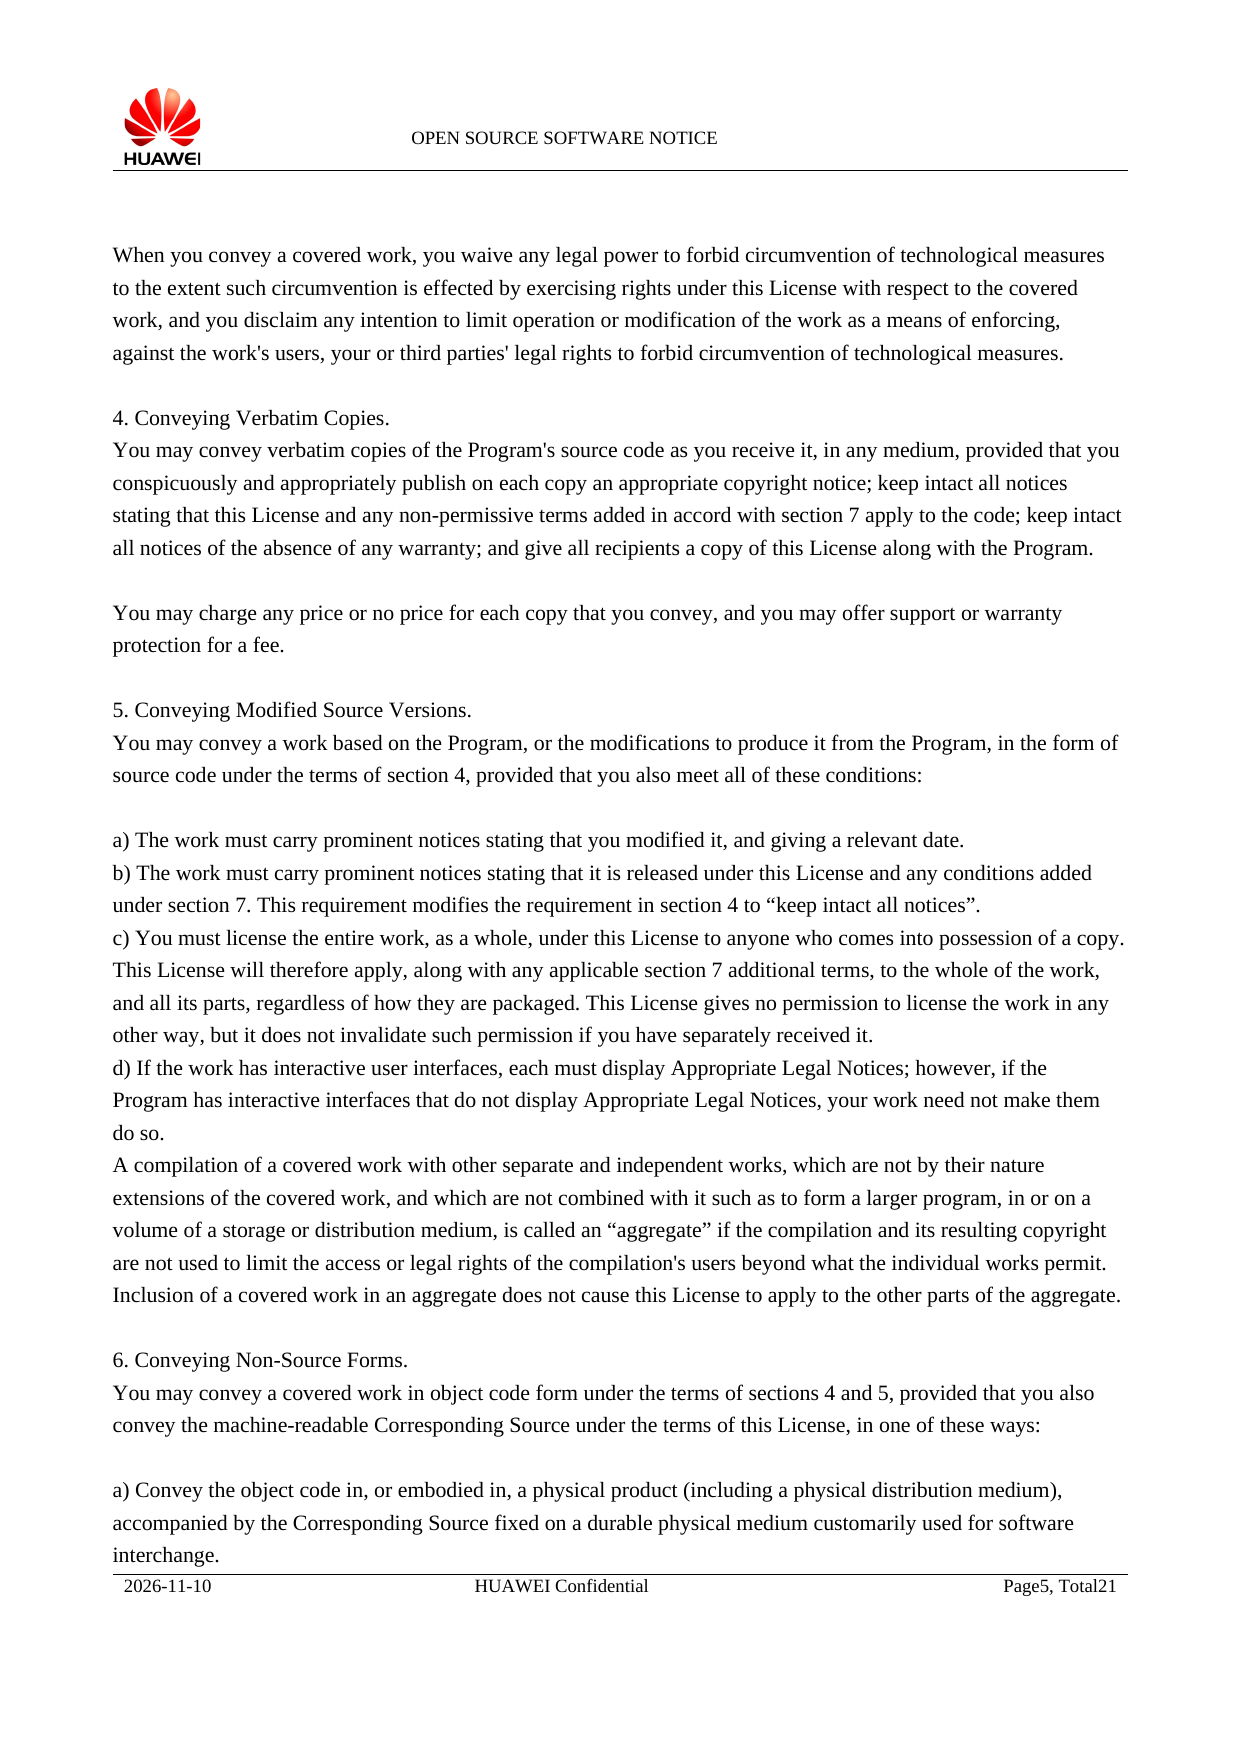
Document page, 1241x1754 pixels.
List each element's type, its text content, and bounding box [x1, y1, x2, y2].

picture [124, 88, 201, 165]
